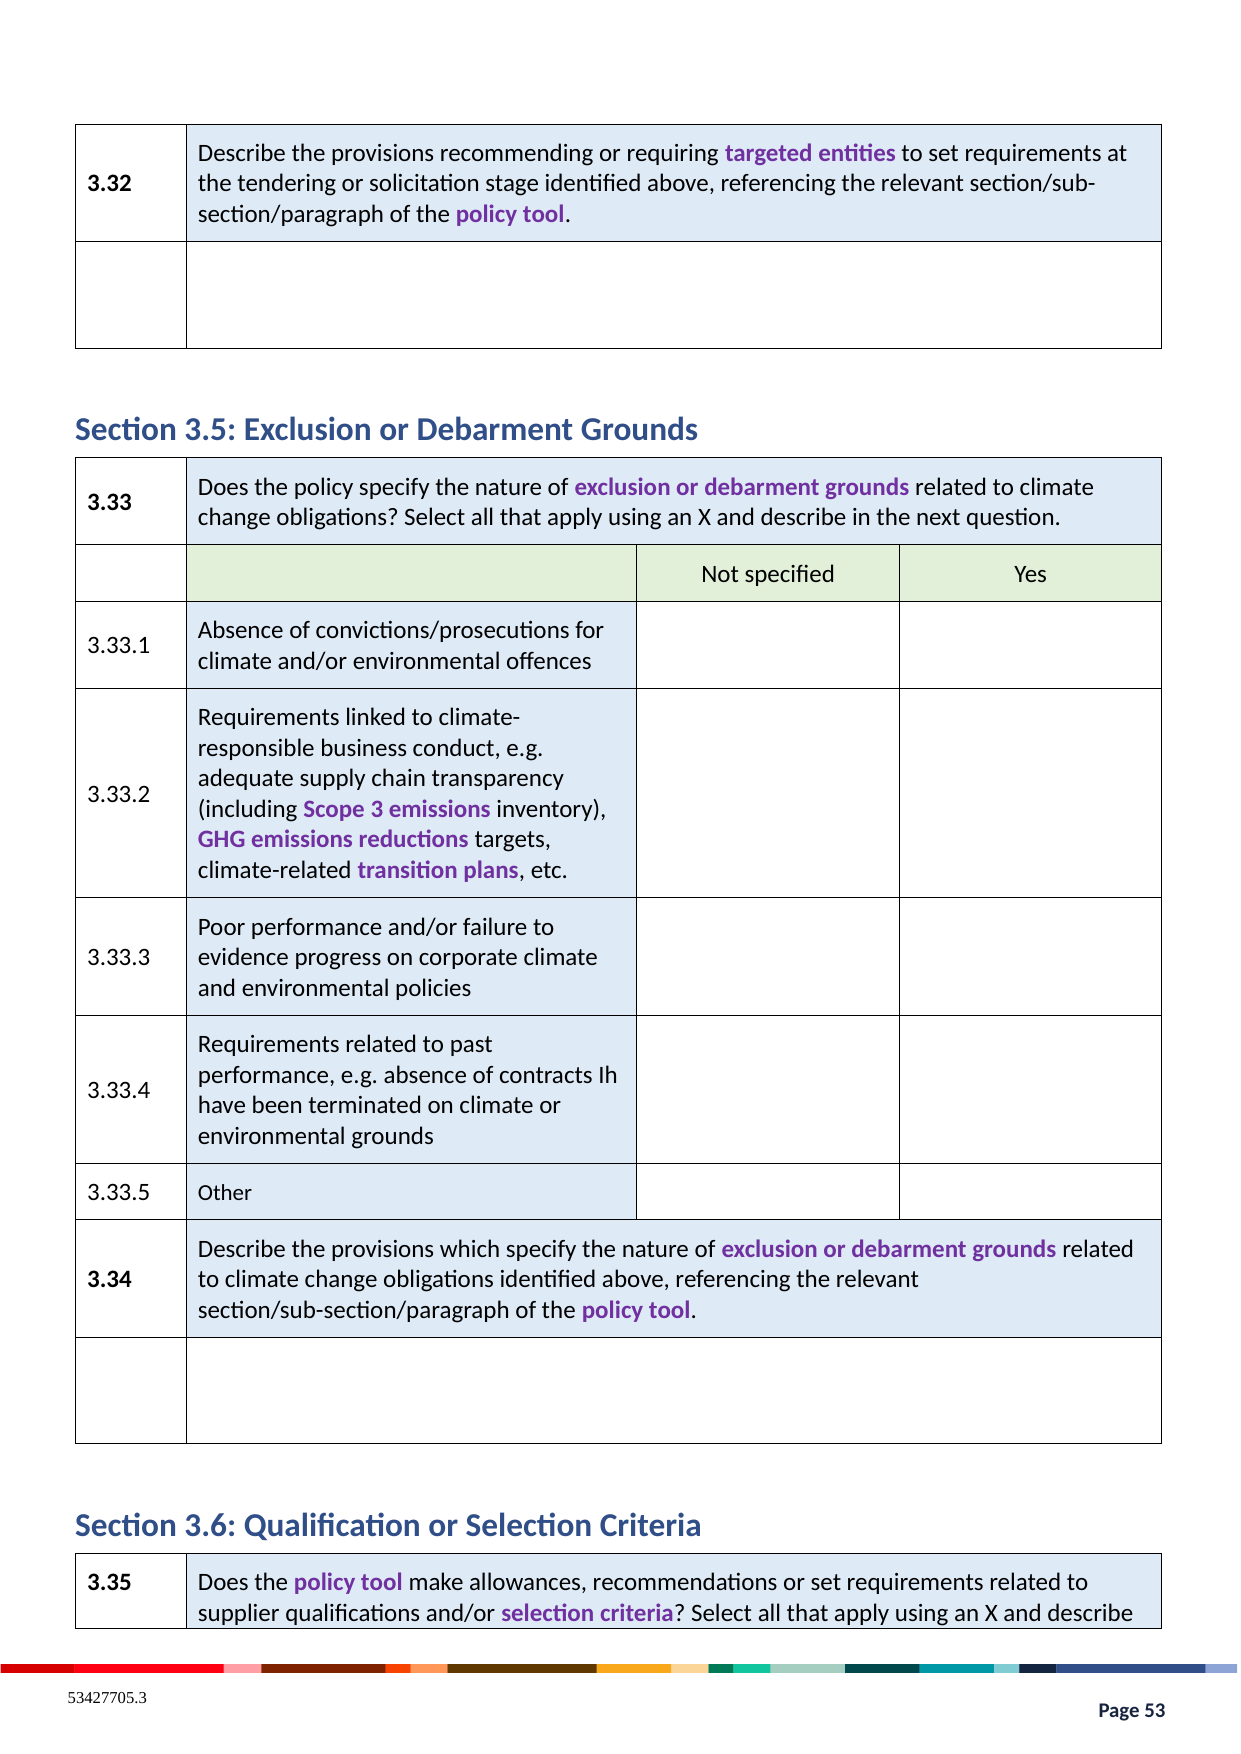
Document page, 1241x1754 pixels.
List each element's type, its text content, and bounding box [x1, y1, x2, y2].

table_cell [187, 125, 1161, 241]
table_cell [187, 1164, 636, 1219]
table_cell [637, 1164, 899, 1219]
subtitle Section 3.5: Exclusion or Debarment Grounds [75, 408, 1165, 449]
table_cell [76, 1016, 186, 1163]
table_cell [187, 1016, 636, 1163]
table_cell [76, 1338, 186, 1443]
subtitle Section 3.6: Qualification or Selection Criteria [75, 1504, 1165, 1545]
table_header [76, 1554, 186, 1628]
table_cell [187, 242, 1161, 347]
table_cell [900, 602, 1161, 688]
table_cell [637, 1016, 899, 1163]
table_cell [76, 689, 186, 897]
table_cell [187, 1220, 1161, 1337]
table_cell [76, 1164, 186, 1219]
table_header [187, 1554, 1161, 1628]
picture [0, 1664, 1236, 1673]
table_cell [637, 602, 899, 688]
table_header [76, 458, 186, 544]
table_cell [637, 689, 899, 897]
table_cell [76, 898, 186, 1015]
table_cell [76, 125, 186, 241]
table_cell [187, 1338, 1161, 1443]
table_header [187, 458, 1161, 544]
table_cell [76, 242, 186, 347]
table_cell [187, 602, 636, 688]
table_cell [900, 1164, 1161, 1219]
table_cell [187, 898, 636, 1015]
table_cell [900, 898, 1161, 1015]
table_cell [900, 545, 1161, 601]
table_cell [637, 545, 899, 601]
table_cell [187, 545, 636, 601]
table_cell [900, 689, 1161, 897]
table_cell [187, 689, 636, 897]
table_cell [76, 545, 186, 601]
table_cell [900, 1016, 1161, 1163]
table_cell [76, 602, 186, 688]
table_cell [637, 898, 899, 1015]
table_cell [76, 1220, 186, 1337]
